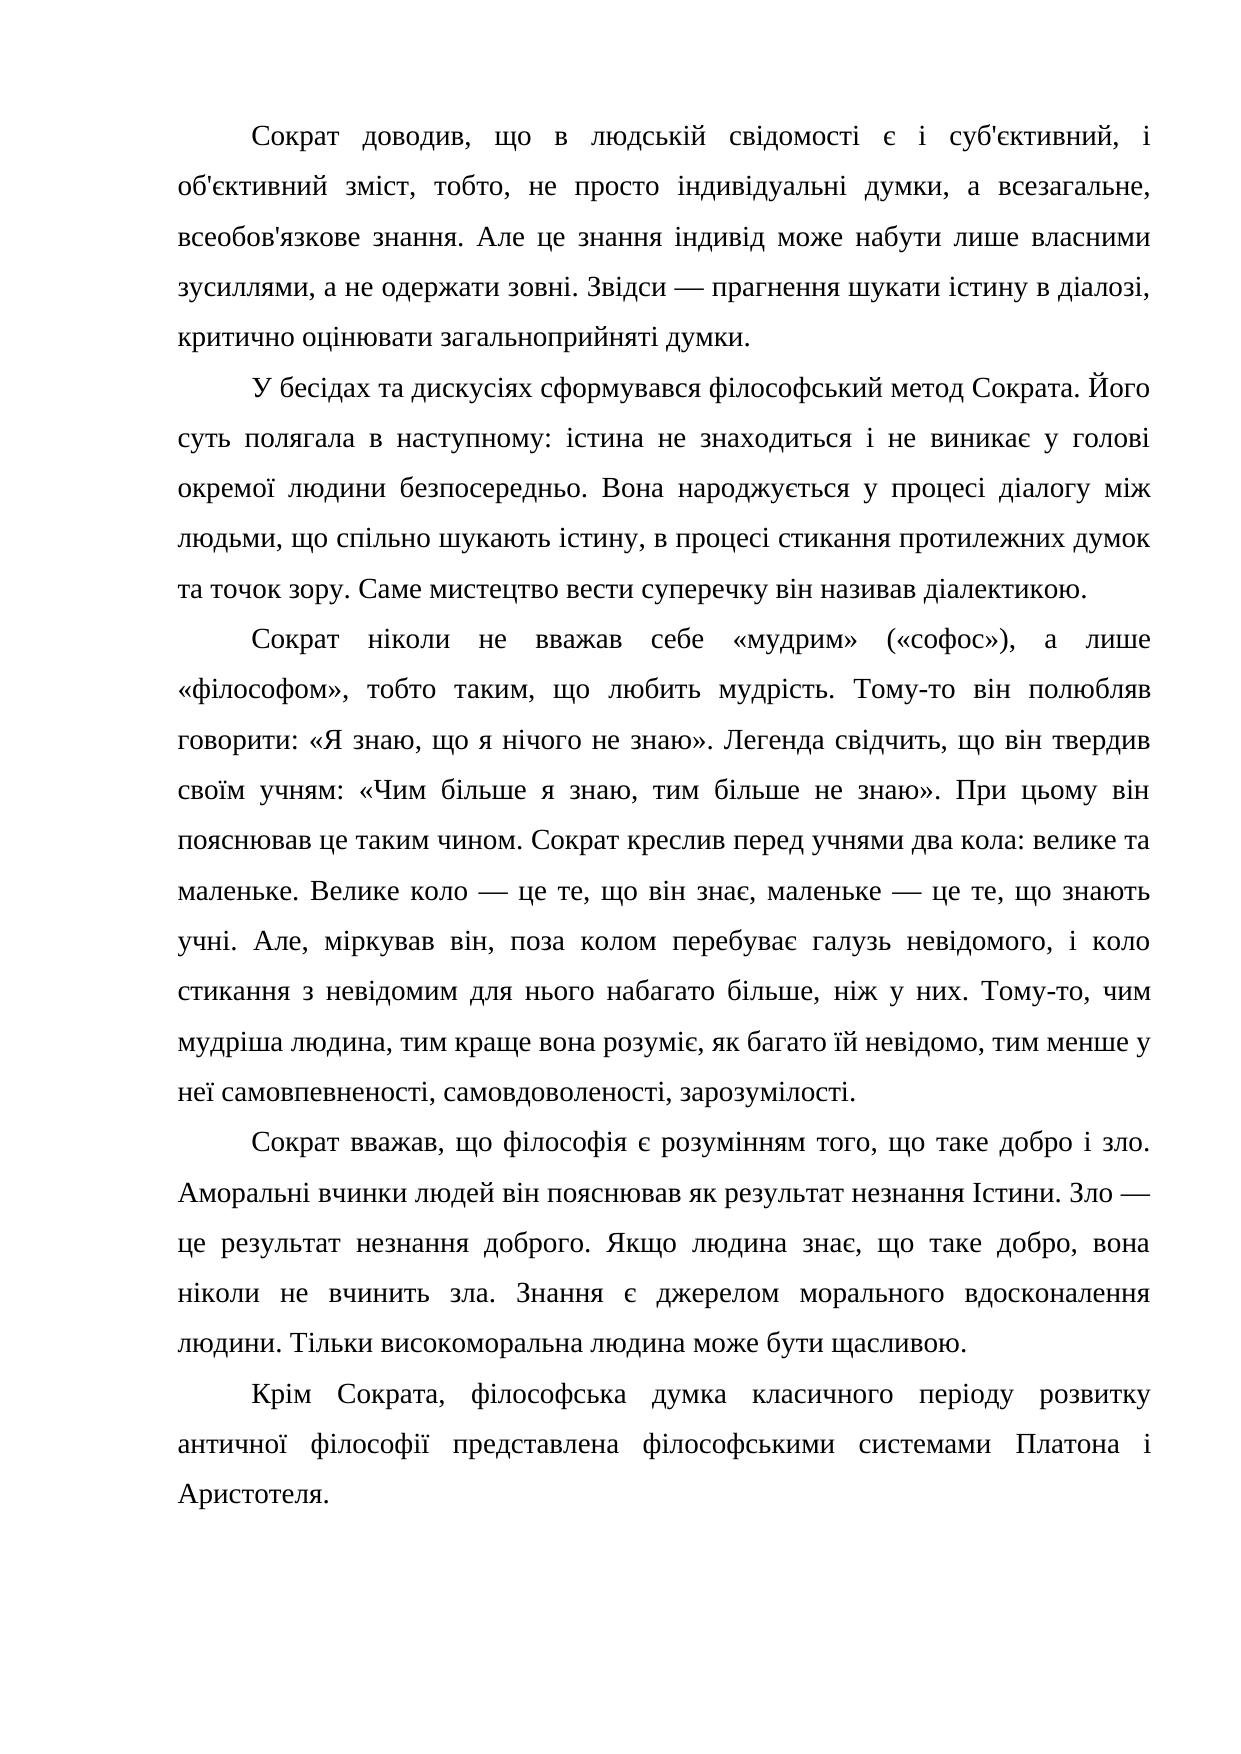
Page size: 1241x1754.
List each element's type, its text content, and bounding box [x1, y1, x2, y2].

text У бесідах та дискусіях сформувався філософський метод Сократа. Його суть полягала в наступному: істина не знаходиться і не виникає у голові окремої людини безпосередньо. Вона народжується у процесі діалогу між людьми, що спільно шукають істину, в процесі стикання протилежних думок та точок зору. Саме мистецтво вести суперечку він називав діалектикою. [177, 370, 1152, 604]
text Сократ доводив, що в людській свідомості є і суб'єктивний, і об'єктивний зміст, тобто, не просто індивідуальні думки, а всезагальне, всеобов'язкове знання. Але це знання індивід може набути лише власними зусиллями, а не одержати зовні. Звідси — прагнення шукати істину в діалозі, критично оцінювати загальноприйняті думки. [177, 118, 1152, 353]
text Крім Сократа, філософська думка класичного періоду розвитку античної філософії представлена філософськими системами Платона і Аристотеля. [177, 1376, 1152, 1510]
text Сократ ніколи не вважав себе «мудрим» («софос»), а лише «філософом», тобто таким, що любить мудрість. Тому-то він полюбляв говорити: «Я знаю, що я нічого не знаю». Легенда свідчить, що він твердив своїм учням: «Чим більше я знаю, тим більше не знаю». При цьому він пояснював це таким чином. Сократ креслив перед учнями два кола: велике та маленьке. Велике коло — це те, що він знає, маленьке — це те, що знають учні. Але, міркував він, поза колом перебуває галузь невідомого, і коло стикання з невідомим для нього набагато більше, ніж у них. Тому-то, чим мудріша людина, тим краще вона розуміє, як багато їй невідомо, тим менше у неї самовпевненості, самовдоволеності, зарозумілості. [177, 621, 1152, 1108]
text Сократ вважав, що філософія є розумінням того, що таке добро і зло. Аморальні вчинки людей він пояснював як результат незнання Істини. Зло — це результат незнання доброго. Якщо людина знає, що таке добро, вона ніколи не вчинить зла. Знання є джерелом морального вдосконалення людини. Тільки високоморальна людина може бути щасливою. [177, 1124, 1152, 1359]
